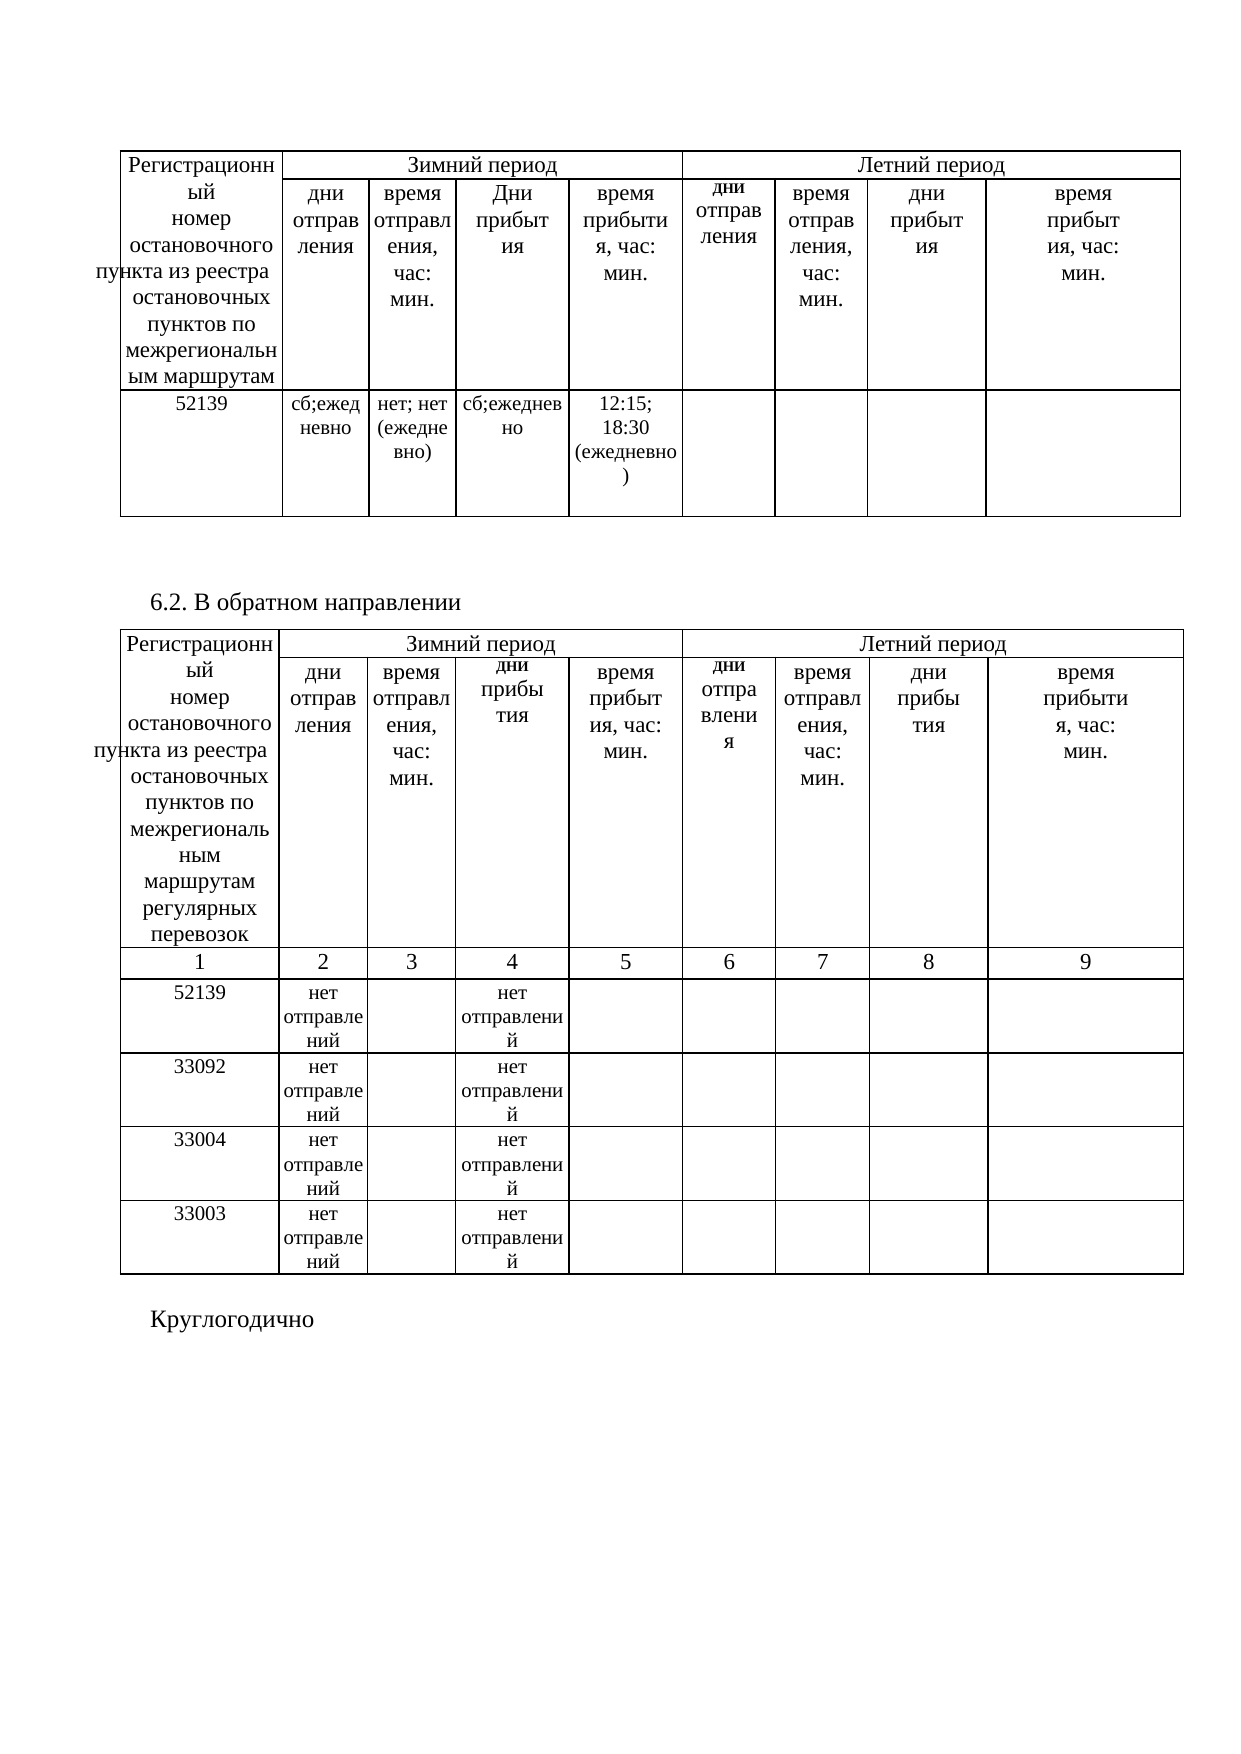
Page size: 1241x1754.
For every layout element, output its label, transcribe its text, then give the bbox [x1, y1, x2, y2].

table_cell [776, 391, 867, 516]
table_cell 33004 [121, 1127, 278, 1199]
table_cell [776, 1054, 869, 1126]
table_cell дни отправ ления [283, 180, 368, 389]
table_cell сб;ежедневно [283, 391, 368, 516]
table_cell [989, 1054, 1183, 1126]
table_cell ДНИ отправ ления [683, 180, 774, 389]
table_cell 9 [989, 948, 1183, 978]
table_header Зимний период [280, 630, 682, 657]
table_cell время отправл ения, час: мин. [368, 658, 455, 946]
table_cell нет отправлений [456, 980, 568, 1052]
table_cell 8 [870, 948, 987, 978]
table_cell 33092 [121, 1054, 278, 1126]
table_cell [776, 1201, 869, 1273]
table_cell 52139 [121, 980, 278, 1052]
table_cell дни отправ ления [280, 658, 367, 946]
table_cell [570, 980, 682, 1052]
table_cell время отправл ения, час: мин. [776, 658, 869, 946]
table_cell нет отправлений [280, 980, 367, 1052]
table_cell нет отправлений [456, 1201, 568, 1273]
table_cell время прибыти я, час: мин. [989, 658, 1183, 946]
table_cell [776, 980, 869, 1052]
table_cell 33003 [121, 1201, 278, 1273]
table_cell 3 [368, 948, 455, 978]
table_header Регистрационный номер остановочного пункта из реестра остановочных пунктов по межрегиональным маршрутам регулярных перевозок [121, 630, 278, 946]
table_cell [989, 980, 1183, 1052]
table_cell время прибыт ия, час: мин. [570, 658, 682, 946]
table_cell 52139 [121, 391, 282, 516]
table_cell [368, 1127, 455, 1199]
table_cell 1 [121, 948, 278, 978]
table_cell дни прибы тия [870, 658, 987, 946]
table_cell ДНИ прибы тия [456, 658, 568, 946]
table_cell [870, 1054, 987, 1126]
table_cell [776, 1127, 869, 1199]
table_cell нет отправлений [456, 1127, 568, 1199]
table_cell 12:15; 18:30 (ежедневно) [570, 391, 682, 516]
table_cell время прибыт ия, час: мин. [987, 180, 1180, 389]
table_cell время отправл ения, час: мин. [370, 180, 455, 389]
table_cell [570, 1054, 682, 1126]
table_cell 5 [570, 948, 682, 978]
table_cell [989, 1201, 1183, 1273]
table_cell [870, 980, 987, 1052]
table_cell сб;ежедневно [457, 391, 568, 516]
table_cell дни прибыт ия [868, 180, 985, 389]
table_cell нет; нет (ежедневно) [370, 391, 455, 516]
table_cell нет отправлений [456, 1054, 568, 1126]
table_cell 2 [280, 948, 367, 978]
table_cell [683, 1127, 775, 1199]
table_cell [570, 1201, 682, 1273]
table_cell 6 [683, 948, 775, 978]
table_header Регистрационный номер остановочного пункта из реестра остановочных пунктов по межрегиональным маршрутам регулярных перевозок [121, 152, 282, 389]
table_cell нет отправлений [280, 1127, 367, 1199]
table_cell [987, 391, 1180, 516]
table_header Зимний период [283, 152, 682, 178]
table_cell [868, 391, 985, 516]
table_cell [989, 1127, 1183, 1199]
table_cell время отправ ления, час: мин. [776, 180, 867, 389]
table_cell время прибыти я, час: мин. [570, 180, 682, 389]
table_header Летний период [683, 630, 1183, 657]
table_cell [368, 980, 455, 1052]
table_cell [870, 1201, 987, 1273]
table_header Летний период [683, 152, 1180, 178]
table_cell [368, 1201, 455, 1273]
table_cell 7 [776, 948, 869, 978]
table_cell 4 [456, 948, 568, 978]
table_cell нет отправлений [280, 1201, 367, 1273]
table_cell [683, 391, 774, 516]
table_cell нет отправлений [280, 1054, 367, 1126]
table_cell ДНИ отпра влени я [683, 658, 775, 946]
table_cell [683, 1201, 775, 1273]
text 6.2. В обратном направлении [150, 587, 1090, 616]
text Круглогодично [150, 1304, 1090, 1332]
table_cell [870, 1127, 987, 1199]
table_cell [683, 980, 775, 1052]
table_cell [368, 1054, 455, 1126]
table_cell [683, 1054, 775, 1126]
table_cell [570, 1127, 682, 1199]
table_cell Дни прибыт ия [457, 180, 568, 389]
